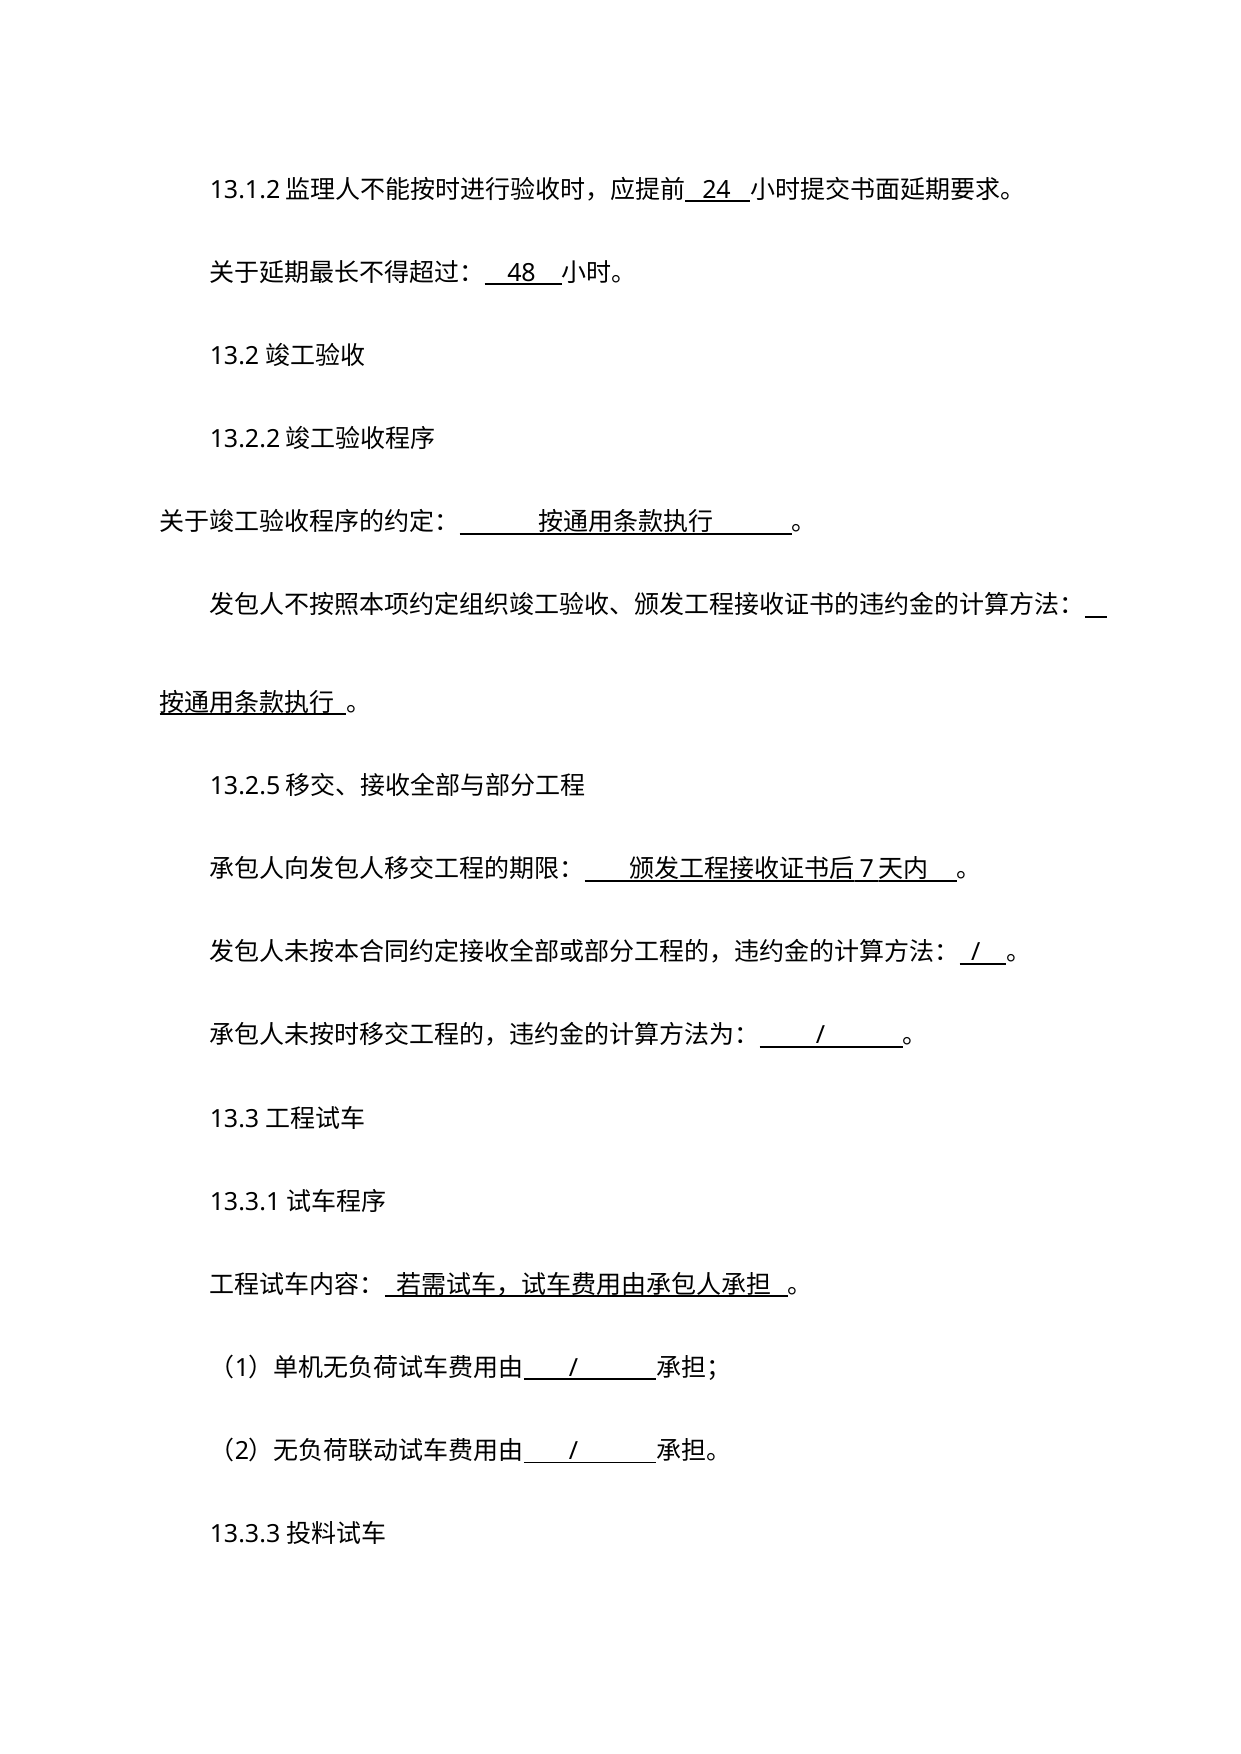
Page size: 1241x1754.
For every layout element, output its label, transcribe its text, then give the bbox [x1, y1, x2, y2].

text 发包人不按照本项约定组织竣工验收、颁发工程接收证书的违约金的计算方法： 按通用条款执行 。 [159, 571, 1110, 733]
text 13.3.1 试车程序 [159, 1167, 1110, 1232]
text 13.2.2竣工验收程序 [159, 404, 1110, 469]
text 13.1.2监理人不能按时进行验收时，应提前 24 小时提交书面延期要求。 [159, 155, 1110, 220]
text 13.2 竣工验收 [159, 321, 1110, 386]
text 关于延期最长不得超过： 48 小时。 [159, 238, 1110, 303]
text 13.2.5移交、接收全部与部分工程 [159, 751, 1110, 816]
text 关于竣工验收程序的约定： 按通用条款执行 。 [159, 487, 1110, 552]
text （1）单机无负荷试车费用由 / 承担； [159, 1333, 1110, 1398]
text （2）无负荷联动试车费用由 / 承担。 [159, 1416, 1110, 1481]
text 发包人未按本合同约定接收全部或部分工程的，违约金的计算方法： / 。 [159, 917, 1110, 982]
text 工程试车内容： 若需试车，试车费用由承包人承担 。 [159, 1250, 1110, 1315]
text 承包人未按时移交工程的，违约金的计算方法为： / 。 [159, 1001, 1110, 1066]
text 承包人向发包人移交工程的期限： 颁发工程接收证书后7天内 。 [159, 834, 1110, 899]
text 13.3 工程试车 [159, 1084, 1110, 1149]
text 13.3.3 投料试车 [159, 1499, 1110, 1564]
